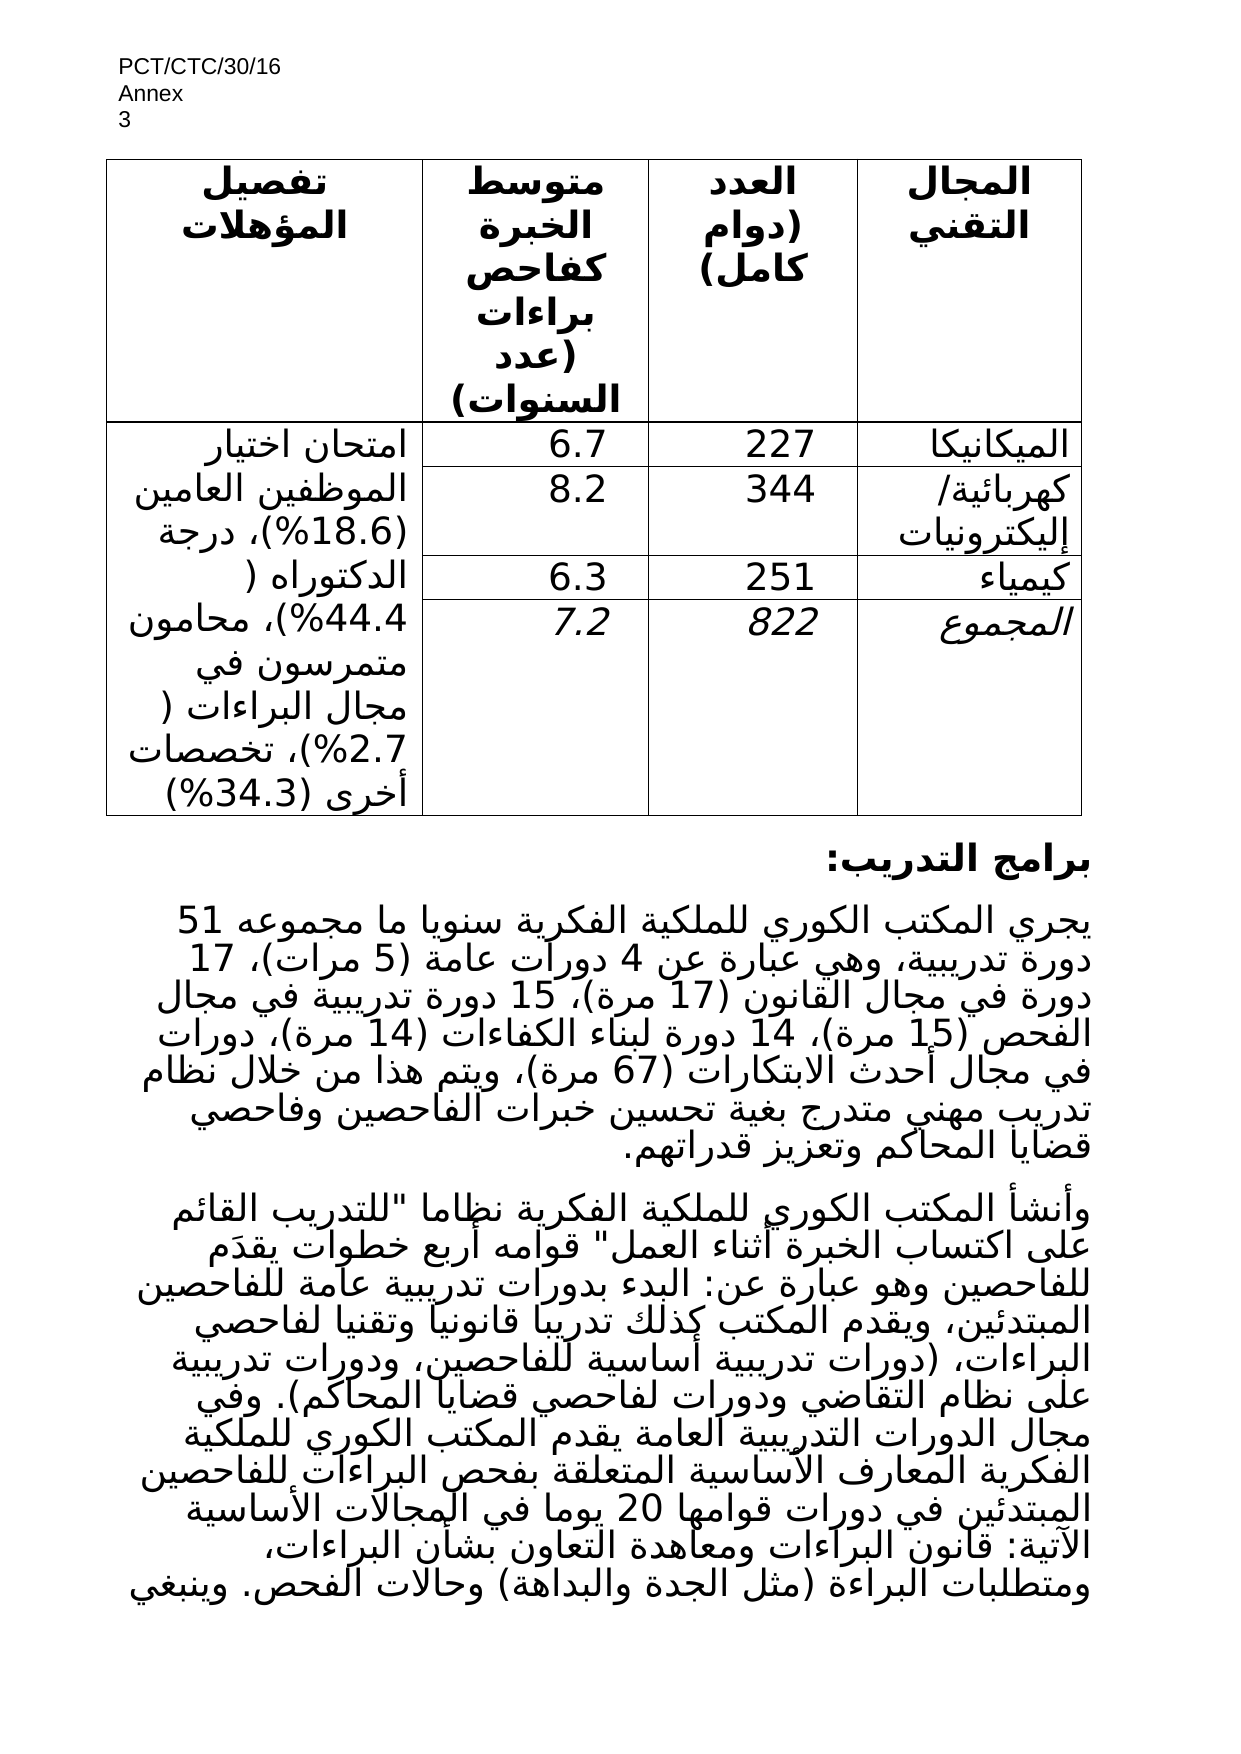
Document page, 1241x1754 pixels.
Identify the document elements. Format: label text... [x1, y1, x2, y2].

table_cell 227 [649, 423, 857, 466]
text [118, 1191, 1092, 1604]
table_cell 8.2 [423, 467, 648, 554]
table_header العدد (دوام كامل) [649, 160, 857, 421]
table_cell المجموع [858, 600, 1081, 815]
table_header المجال التقني [858, 160, 1081, 421]
table_cell 251 [649, 556, 857, 599]
table_cell 822 [649, 600, 857, 815]
table_cell 6.3 [423, 556, 648, 599]
table_header تفصيل المؤهلات [107, 160, 422, 421]
text برامج التدريب: [118, 841, 1092, 879]
table_cell كيمياء [858, 556, 1081, 599]
table_cell كهربائية/ إليكترونيات [858, 467, 1081, 554]
table_header متوسط الخبرة كفاحص براءات (عدد السنوات) [423, 160, 648, 421]
table_cell 344 [649, 467, 857, 554]
table_cell امتحان اختيار الموظفين العامين (18.6%)، درجة الدكتوراه (44.4%)، محامون متمرسون في مجال البراءات (2.7%)، تخصصات أخرى (34.3%) [107, 423, 422, 815]
table_cell 6.7 [423, 423, 648, 466]
table_cell الميكانيكا [858, 423, 1081, 466]
text يجري المكتب الكوري للملكية الفكرية سنويا ما مجموعه 51 دورة تدريبية، وهي عبارة عن 4 دورات عامة (5 مرات)، 17 دورة في مجال القانون (17 مرة)، 15 دورة تدريبية في مجال الفحص (15 مرة)، 14 دورة لبناء الكفاءات (14 مرة)، دورات في مجال أحدث الابتكارات (67 مرة)، ويتم هذا من خلال نظام تدريب مهني متدرج بغية تحسين خبرات الفاحصين وفاحصي قضايا المحاكم وتعزيز قدراتهم. [118, 904, 1092, 1166]
table_cell 7.2 [423, 600, 648, 815]
